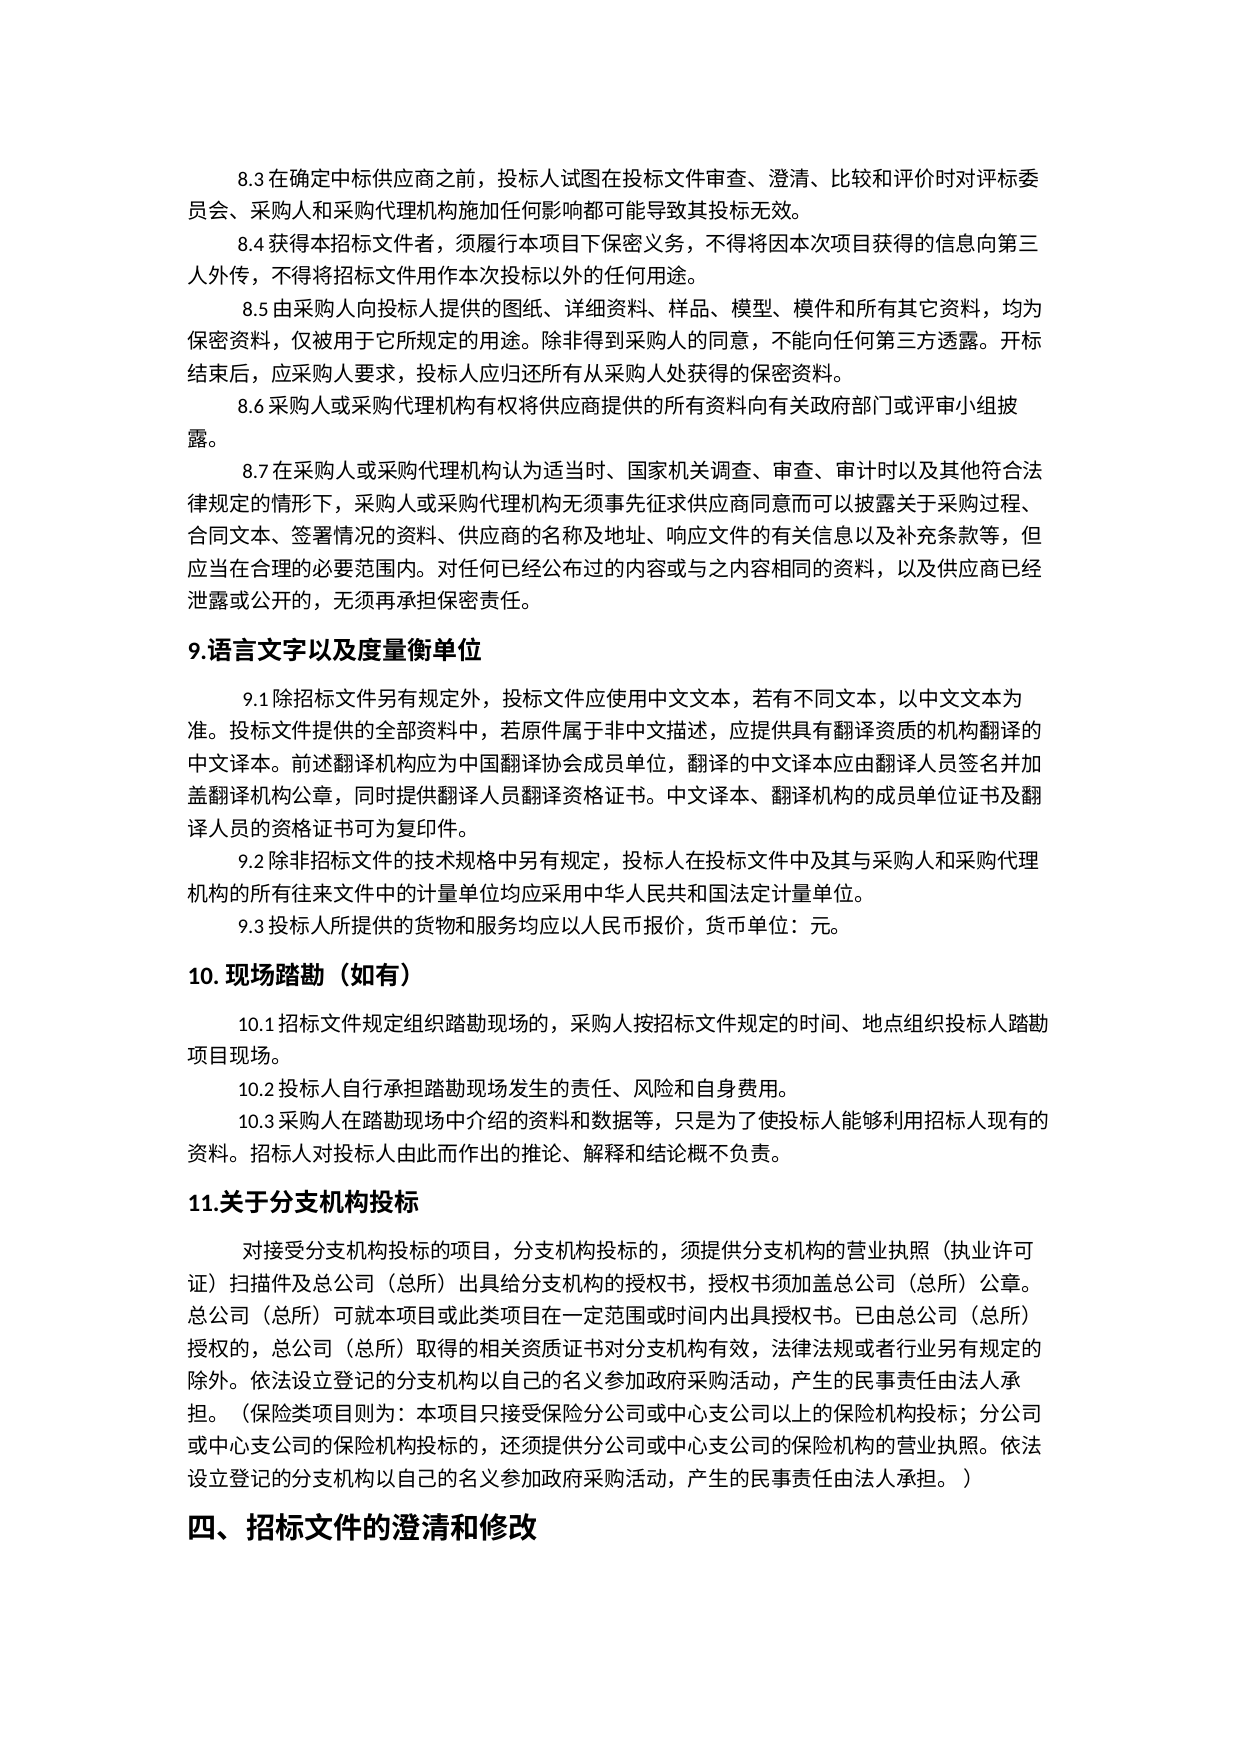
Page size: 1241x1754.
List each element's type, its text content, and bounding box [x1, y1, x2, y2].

text 10.2投标人自行承担踏勘现场发生的责任、风险和自身费用。 [187, 1072, 1053, 1104]
text 11.关于分支机构投标 [187, 1169, 1053, 1234]
text 10.3采购人在踏勘现场中介绍的资料和数据等，只是为了使投标人能够利用招标人现有的资料。招标人对投标人由此而作出的推论、解释和结论概不负责。 [187, 1104, 1053, 1169]
text 10. 现场踏勘（如有） [187, 942, 1053, 1007]
text 8.6采购人或采购代理机构有权将供应商提供的所有资料向有关政府部门或评审小组披露。 [187, 389, 1053, 454]
text 9.2除非招标文件的技术规格中另有规定，投标人在投标文件中及其与采购人和采购代理机构的所有往来文件中的计量单位均应采用中华人民共和国法定计量单位。 [187, 844, 1053, 909]
text 9.3投标人所提供的货物和服务均应以人民币报价，货币单位：元。 [187, 909, 1053, 942]
text 8.4获得本招标文件者，须履行本项目下保密义务，不得将因本次项目获得的信息向第三人外传，不得将招标文件用作本次投标以外的任何用途。 [187, 227, 1053, 292]
text 9.语言文字以及度量衡单位 [187, 617, 1053, 682]
text 四、招标文件的澄清和修改 [187, 1494, 1053, 1559]
text 对接受分支机构投标的项目，分支机构投标的，须提供分支机构的营业执照（执业许可证）扫描件及总公司（总所）出具给分支机构的授权书，授权书须加盖总公司（总所）公章。总公司（总所）可就本项目或此类项目在一定范围或时间内出具授权书。已由总公司（总所）授权的，总公司（总所）取得的相关资质证书对分支机构有效，法律法规或者行业另有规定的除外。依法设立登记的分支机构以自己的名义参加政府采购活动，产生的民事责任由法人承担。（保险类项目则为：本项目只接受保险分公司或中心支公司以上的保险机构投标；分公司或中心支公司的保险机构投标的，还须提供分公司或中心支公司的保险机构的营业执照。依法设立登记的分支机构以自己的名义参加政府采购活动，产生的民事责任由法人承担。 ） [187, 1234, 1053, 1494]
text 9.1除招标文件另有规定外，投标文件应使用中文文本，若有不同文本，以中文文本为准。投标文件提供的全部资料中，若原件属于非中文描述，应提供具有翻译资质的机构翻译的中文译本。前述翻译机构应为中国翻译协会成员单位，翻译的中文译本应由翻译人员签名并加盖翻译机构公章，同时提供翻译人员翻译资格证书。中文译本、翻译机构的成员单位证书及翻译人员的资格证书可为复印件。 [187, 682, 1053, 844]
text 8.7在采购人或采购代理机构认为适当时、国家机关调查、审查、审计时以及其他符合法律规定的情形下，采购人或采购代理机构无须事先征求供应商同意而可以披露关于采购过程、合同文本、签署情况的资料、供应商的名称及地址、响应文件的有关信息以及补充条款等，但应当在合理的必要范围内。对任何已经公布过的内容或与之内容相同的资料，以及供应商已经泄露或公开的，无须再承担保密责任。 [187, 454, 1053, 617]
text 10.1招标文件规定组织踏勘现场的，采购人按招标文件规定的时间、地点组织投标人踏勘项目现场。 [187, 1007, 1053, 1072]
text 8.3在确定中标供应商之前，投标人试图在投标文件审查、澄清、比较和评价时对评标委员会、采购人和采购代理机构施加任何影响都可能导致其投标无效。 [187, 162, 1053, 227]
text 8.5由采购人向投标人提供的图纸、详细资料、样品、模型、模件和所有其它资料，均为保密资料，仅被用于它所规定的用途。除非得到采购人的同意，不能向任何第三方透露。开标结束后，应采购人要求，投标人应归还所有从采购人处获得的保密资料。 [187, 292, 1053, 389]
